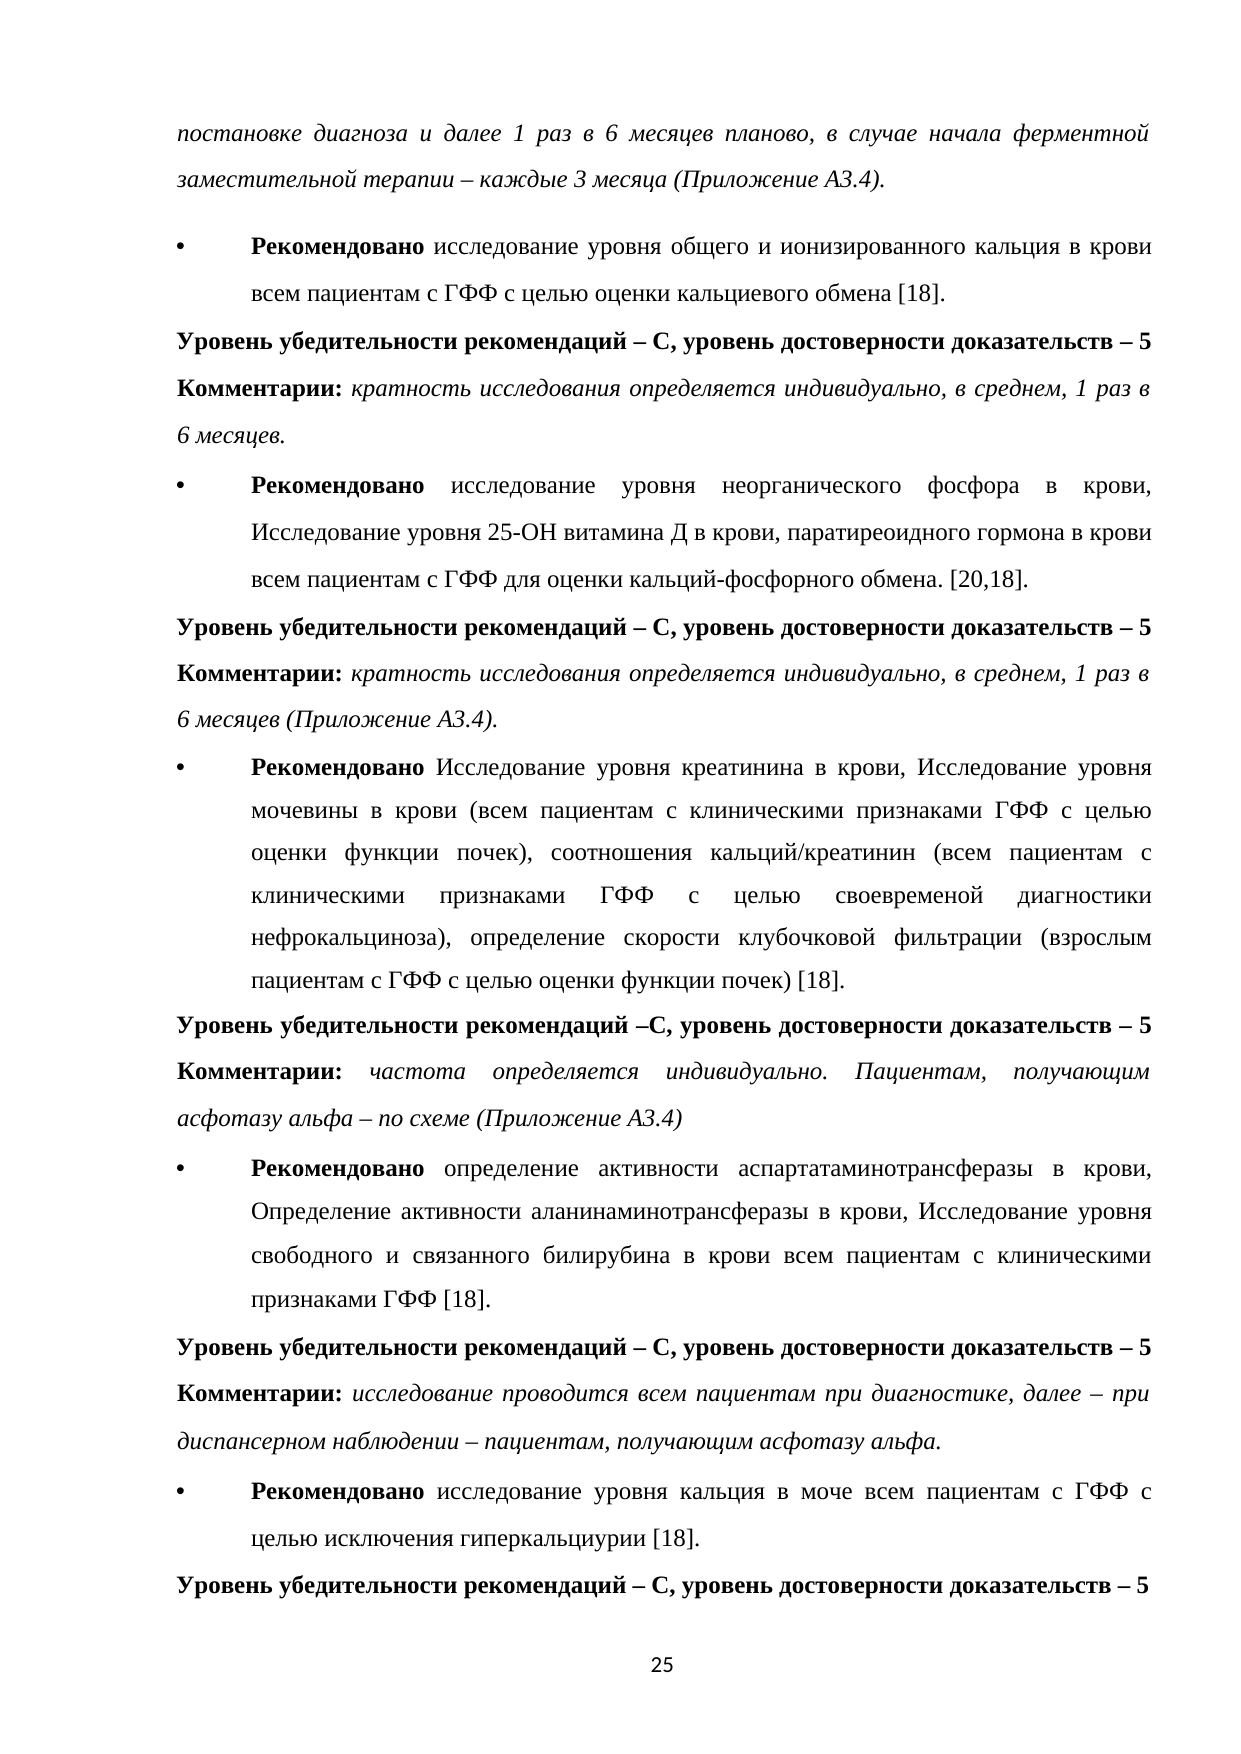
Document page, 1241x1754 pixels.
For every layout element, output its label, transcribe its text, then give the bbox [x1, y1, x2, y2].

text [176, 118, 1152, 193]
text Уровень убедительности рекомендаций – С, уровень достоверности доказательств – 5 Комментарии: исследование проводится всем пациентам при диагностике, далее – при диспансерном наблюдении – пациентам, получающим асфотазу альфа. [176, 1332, 1152, 1456]
text Уровень убедительности рекомендаций – C, уровень достоверности доказательств – 5 Комментарии: кратность исследования определяется индивидуально, в среднем, 1 раз в 6 месяцев. [176, 326, 1153, 449]
text Уровень убедительности рекомендаций – C, уровень достоверности доказательств – 5 Комментарии: кратность исследования определяется индивидуально, в среднем, 1 раз в 6 месяцев (Приложение А3.4). [176, 612, 1152, 733]
list Рекомендовано исследование уровня общего и ионизированного кальция в крови всем пациентам с ГФФ с целью оценки кальциевого обмена [18]. [176, 231, 1153, 307]
list Рекомендовано исследование уровня кальция в моче всем пациентам с ГФФ с целью исключения гиперкальциурии [18]. [176, 1476, 1153, 1552]
text Уровень убедительности рекомендаций – С, уровень достоверности доказательств – 5 [176, 1570, 1153, 1599]
list Рекомендовано определение активности аспартатаминотрансферазы в крови, Определение активности аланинаминотрансферазы в крови, Исследование уровня свободного и связанного билирубина в крови всем пациентам с клиническими признаками ГФФ [18]. [176, 1153, 1153, 1312]
list Рекомендовано Исследование уровня креатинина в крови, Исследование уровня мочевины в крови (всем пациентам с клиническими признаками ГФФ с целью оценки функции почек), соотношения кальций/креатинин (всем пациентам с клиническими признаками ГФФ с целью своевременой диагностики нефрокальциноза), определение скорости клубочковой фильтрации (взрослым пациентам с ГФФ с целью оценки функции почек) [18]. [176, 752, 1153, 993]
text Уровень убедительности рекомендаций –С, уровень достоверности доказательств – 5 Комментарии: частота определяется индивидуально. Пациентам, получающим асфотазу альфа – по схеме (Приложение А3.4) [176, 1010, 1152, 1131]
list Рекомендовано исследование уровня неорганического фосфора в крови, Исследование уровня 25-ОН витамина Д в крови, паратиреоидного гормона в крови всем пациентам с ГФФ для оценки кальций-фосфорного обмена. [20,18]. [176, 470, 1153, 593]
